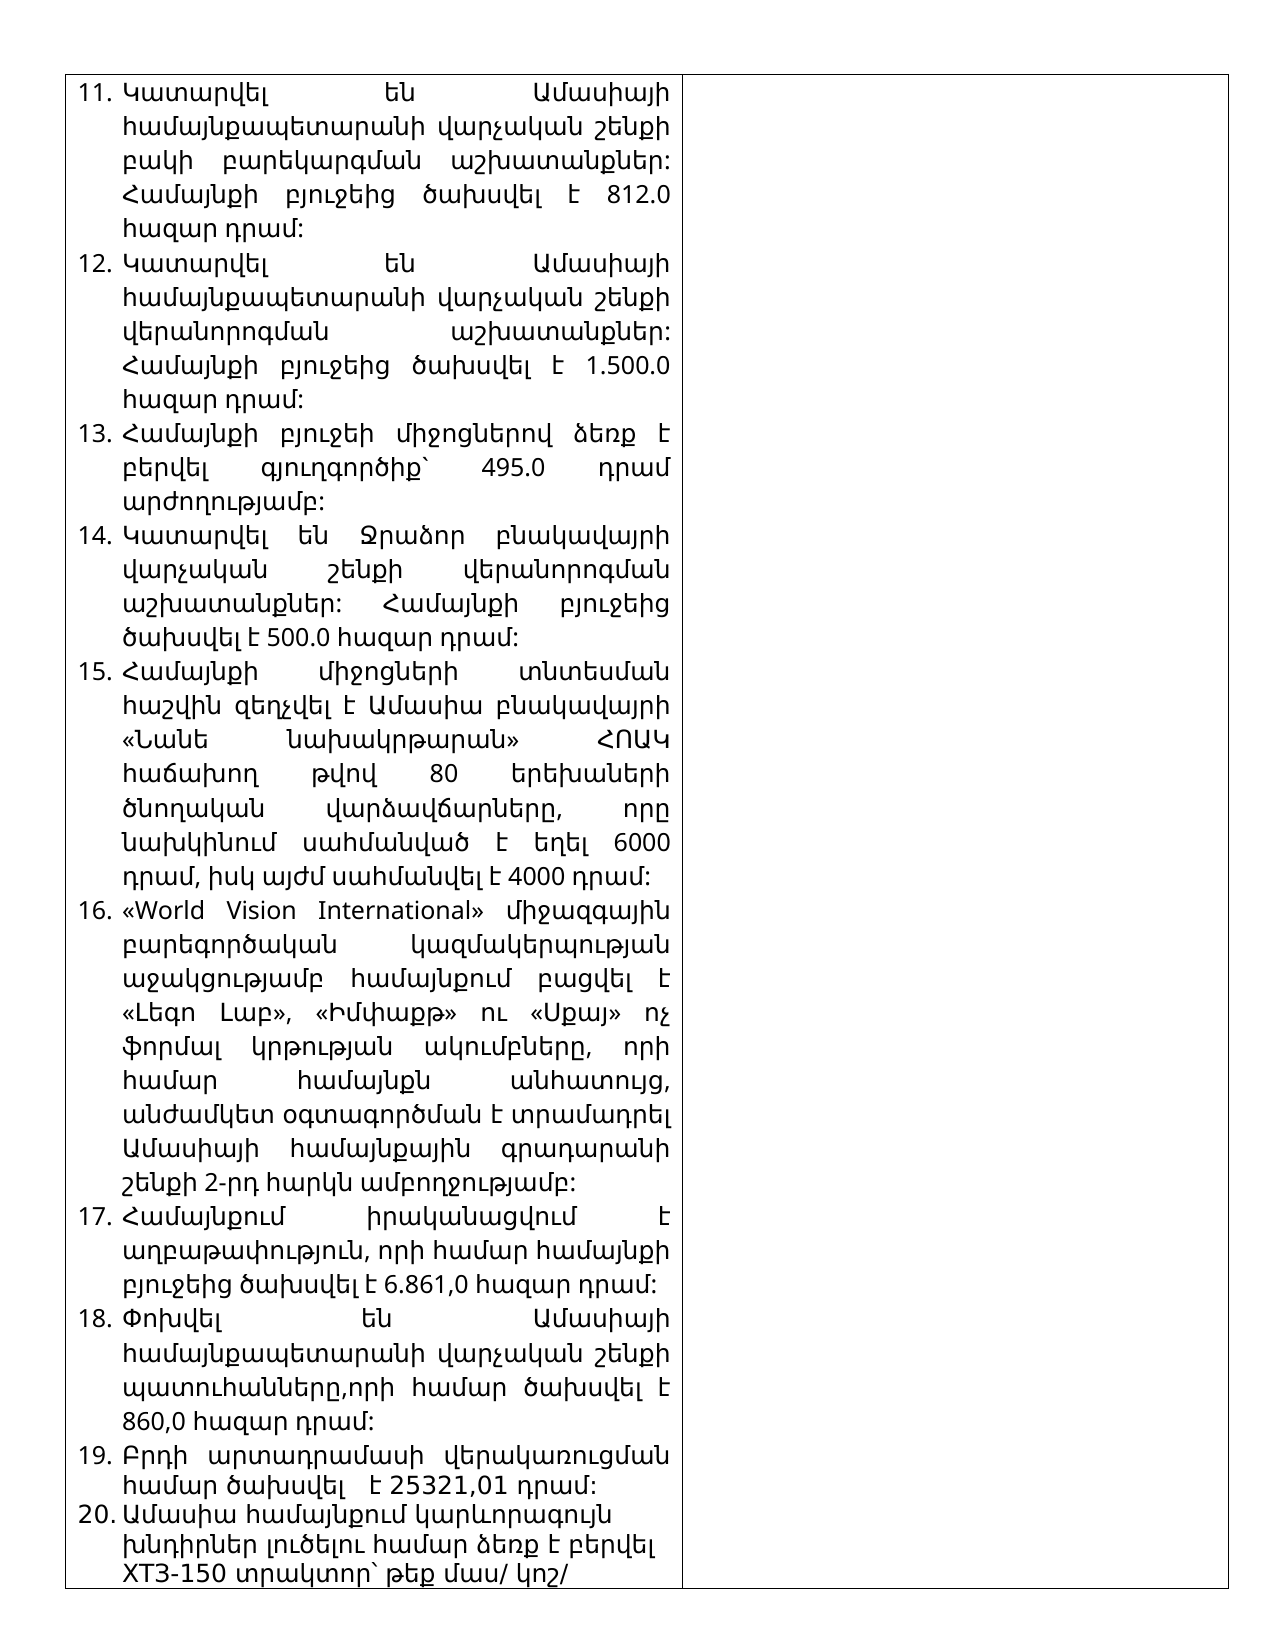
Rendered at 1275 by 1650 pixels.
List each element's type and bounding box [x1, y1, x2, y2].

table_cell [66, 75, 682, 1588]
table_cell [683, 75, 1228, 1588]
